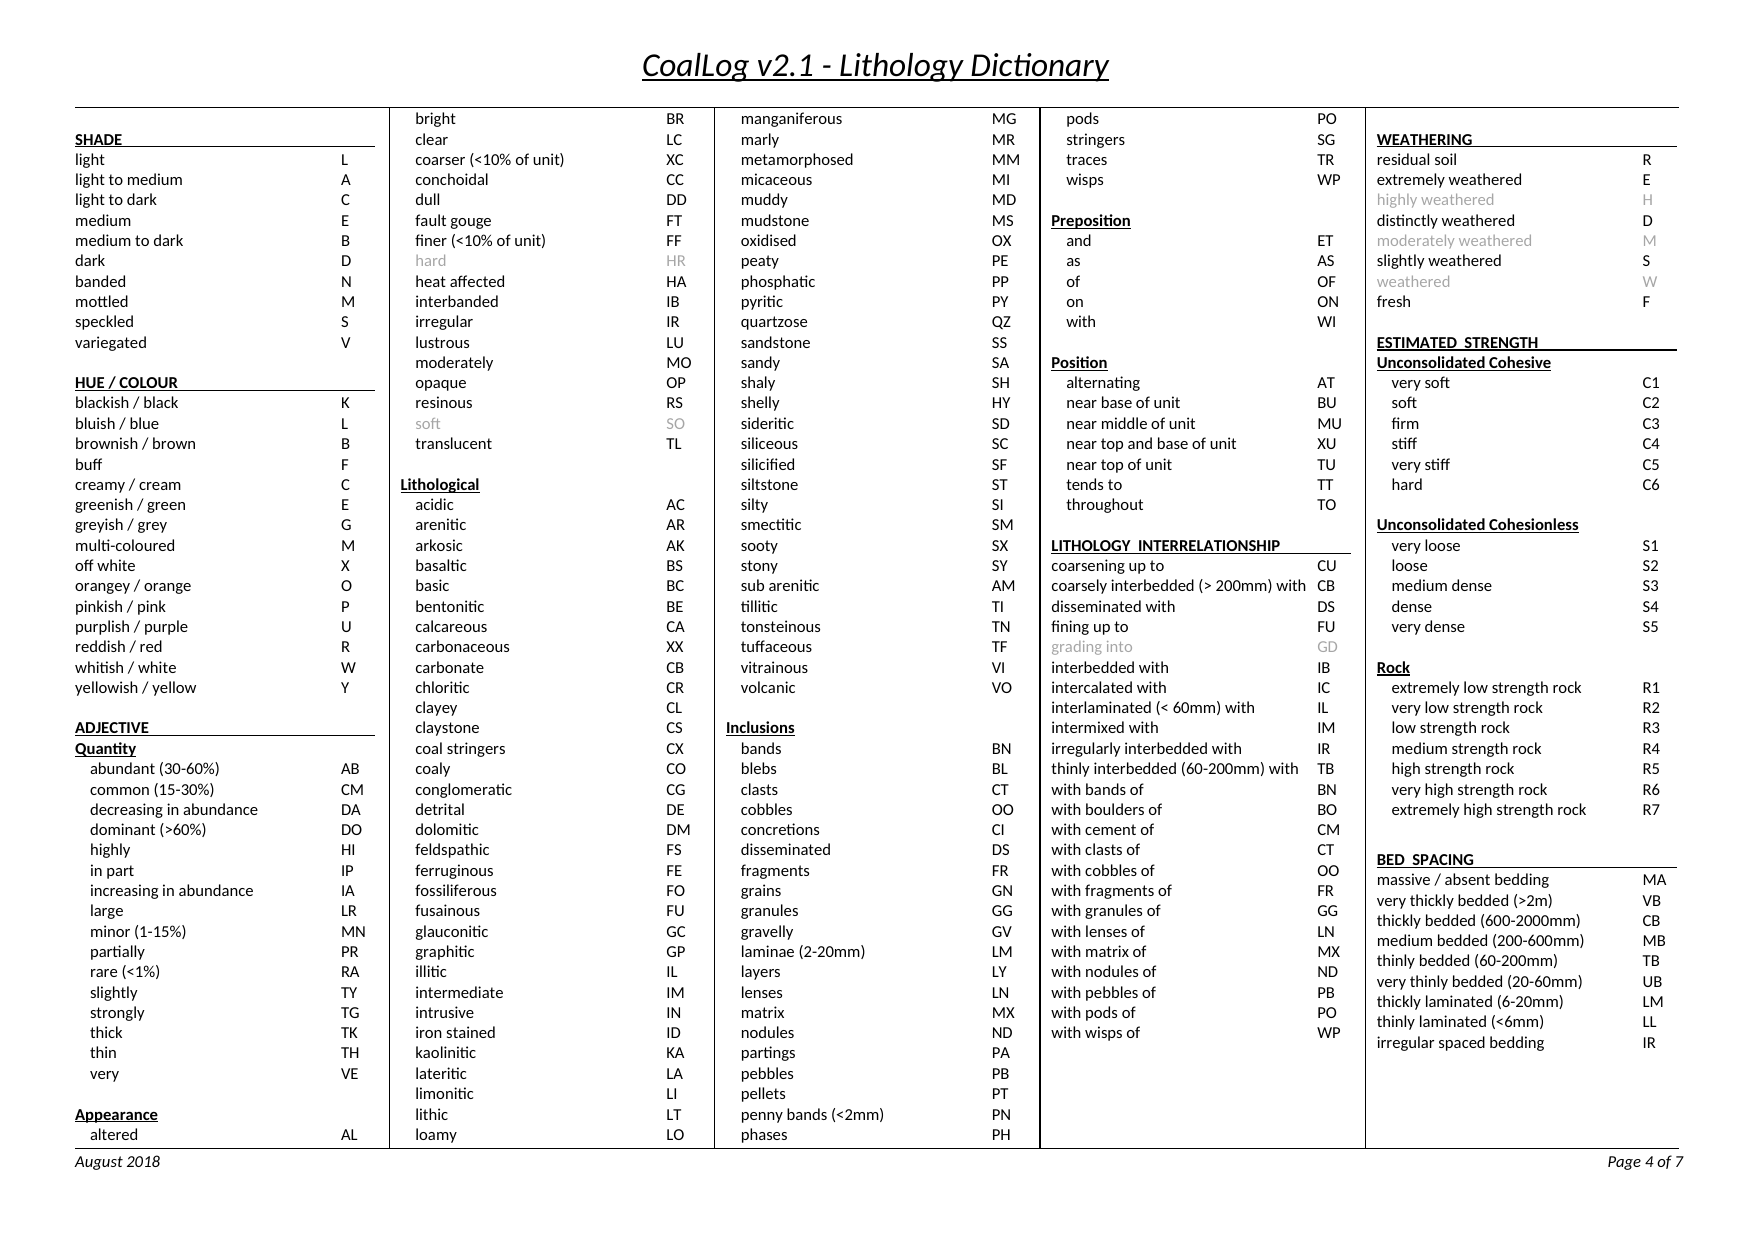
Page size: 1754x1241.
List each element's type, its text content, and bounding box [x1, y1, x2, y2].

text abundant (30-60%) AB [75, 758, 389, 779]
text basaltic BS [400, 555, 714, 576]
text light to medium A [75, 169, 389, 190]
text metamorphosed MM [726, 149, 1039, 169]
text BED SPACING [1377, 849, 1701, 869]
text bright BR [400, 108, 714, 129]
text carbonate CB [400, 657, 714, 677]
text irregular IR [400, 312, 714, 332]
text stony SY [726, 555, 1039, 576]
text loamy LO [400, 1124, 714, 1144]
text clayey CL [400, 697, 714, 718]
text dense S4 [1377, 596, 1701, 616]
text with cobbles of OO [1051, 860, 1365, 880]
text extremely weathered E [1377, 169, 1701, 190]
text with WI [1051, 312, 1365, 332]
text tillitic TI [726, 596, 1039, 616]
text with matrix of MX [1051, 941, 1365, 962]
text high strength rock R5 [1377, 758, 1701, 779]
text purplish / purple U [75, 616, 389, 637]
text highly weathered H [1377, 190, 1701, 210]
text increasing in abundance IA [75, 880, 389, 901]
text extremely low strength rock R1 [1377, 677, 1701, 697]
text irregularly interbedded with IR [1051, 738, 1365, 758]
text thickly bedded (600-2000mm) CB [1377, 910, 1701, 930]
text silty SI [726, 494, 1039, 515]
text stiff C4 [1377, 433, 1701, 454]
text HUE / COLOUR [75, 372, 389, 393]
text thinly interbedded (60-200mm) with TB [1051, 758, 1365, 779]
text matrix MX [726, 1002, 1039, 1022]
text medium bedded (200-600mm) MB [1377, 930, 1701, 951]
text throughout TO [1051, 494, 1365, 515]
text fault gouge FT [400, 210, 714, 230]
text with granules of GG [1051, 901, 1365, 921]
text coarser (<10% of unit) XC [400, 149, 714, 169]
text with boulders of BO [1051, 799, 1365, 819]
text ferruginous FE [400, 860, 714, 880]
text distinctly weathered D [1377, 210, 1701, 230]
text Rock [1377, 657, 1701, 677]
text weathered W [1377, 271, 1701, 291]
text Inclusions [726, 718, 1039, 738]
text medium strength rock R4 [1377, 738, 1701, 758]
text coarsely interbedded (> 200mm) with CB [1051, 576, 1365, 596]
text phases PH [726, 1124, 1039, 1144]
text near top of unit TU [1051, 454, 1365, 474]
text layers LY [726, 962, 1039, 982]
text interbedded with IB [1051, 657, 1365, 677]
text soft SO [400, 413, 714, 433]
text variegated V [75, 332, 389, 352]
text coaly CO [400, 758, 714, 779]
text light L [75, 149, 389, 169]
text very dense S5 [1377, 616, 1701, 637]
text micaceous MI [726, 169, 1039, 190]
text concretions CI [726, 819, 1039, 840]
text low strength rock R3 [1377, 718, 1701, 738]
text iron stained ID [400, 1022, 714, 1043]
text shaly SH [726, 372, 1039, 393]
text peaty PE [726, 251, 1039, 271]
text soft C2 [1377, 393, 1701, 413]
text greenish / green E [75, 494, 389, 515]
text extremely high strength rock R7 [1377, 799, 1701, 819]
text very thickly bedded (>2m) VB [1377, 890, 1701, 910]
text partings PA [726, 1043, 1039, 1063]
text with lenses of LN [1051, 921, 1365, 941]
text dolomitic DM [400, 819, 714, 840]
text interbanded IB [400, 291, 714, 312]
text acidic AC [400, 494, 714, 515]
text limonitic LI [400, 1083, 714, 1104]
text clasts CT [726, 779, 1039, 799]
text conglomeratic CG [400, 779, 714, 799]
text heat affected HA [400, 271, 714, 291]
text feldspathic FS [400, 840, 714, 860]
text manganiferous MG [726, 108, 1039, 129]
text SHADE [75, 129, 389, 149]
text moderately MO [400, 352, 714, 372]
text penny bands (<2mm) PN [726, 1104, 1039, 1124]
text siltstone ST [726, 474, 1039, 494]
text Quantity [75, 738, 389, 758]
text medium to dark B [75, 230, 389, 251]
text interlaminated (< 60mm) with IL [1051, 697, 1365, 718]
text common (15-30%) CM [75, 779, 389, 799]
text intermixed with IM [1051, 718, 1365, 738]
text intrusive IN [400, 1002, 714, 1022]
text slightly weathered S [1377, 251, 1701, 271]
text greyish / grey G [75, 515, 389, 535]
text buff F [75, 454, 389, 474]
text brownish / brown B [75, 433, 389, 454]
text silicified SF [726, 454, 1039, 474]
text pinkish / pink P [75, 596, 389, 616]
text with clasts of CT [1051, 840, 1365, 860]
text tends to TT [1051, 474, 1365, 494]
text arenitic AR [400, 515, 714, 535]
text grading into GD [1051, 637, 1365, 657]
text very loose S1 [1377, 535, 1701, 555]
text bluish / blue L [75, 413, 389, 433]
text smectitic SM [726, 515, 1039, 535]
text decreasing in abundance DA [75, 799, 389, 819]
text bentonitic BE [400, 596, 714, 616]
text thinly bedded (60-200mm) TB [1377, 951, 1701, 971]
text LITHOLOGY INTERRELATIONSHIP [1051, 535, 1365, 555]
text fining up to FU [1051, 616, 1365, 637]
text claystone CS [400, 718, 714, 738]
text pellets PT [726, 1083, 1039, 1104]
text cobbles OO [726, 799, 1039, 819]
text muddy MD [726, 190, 1039, 210]
text tonsteinous TN [726, 616, 1039, 637]
text traces TR [1051, 149, 1365, 169]
text siliceous SC [726, 433, 1039, 454]
text sandy SA [726, 352, 1039, 372]
text bands BN [726, 738, 1039, 758]
text thick TK [75, 1022, 389, 1043]
text fresh F [1377, 291, 1701, 312]
text minor (1-15%) MN [75, 921, 389, 941]
text pebbles PB [726, 1063, 1039, 1083]
text mudstone MS [726, 210, 1039, 230]
text illitic IL [400, 962, 714, 982]
text stringers SG [1051, 129, 1365, 149]
text with pebbles of PB [1051, 982, 1365, 1002]
text nodules ND [726, 1022, 1039, 1043]
text opaque OP [400, 372, 714, 393]
text shelly HY [726, 393, 1039, 413]
text medium dense S3 [1377, 576, 1701, 596]
text WEATHERING [1377, 129, 1701, 149]
text with nodules of ND [1051, 962, 1365, 982]
text with bands of BN [1051, 779, 1365, 799]
text thin TH [75, 1043, 389, 1063]
text Unconsolidated Cohesive [1377, 352, 1701, 372]
text reddish / red R [75, 637, 389, 657]
text hard HR [400, 251, 714, 271]
text Appearance [75, 1104, 389, 1124]
text carbonaceous XX [400, 637, 714, 657]
text on ON [1051, 291, 1365, 312]
text lithic LT [400, 1104, 714, 1124]
text speckled S [75, 312, 389, 332]
text very stiff C5 [1377, 454, 1701, 474]
text irregular spaced bedding IR [1377, 1032, 1701, 1052]
text medium E [75, 210, 389, 230]
text mottled M [75, 291, 389, 312]
text dark D [75, 251, 389, 271]
text phosphatic PP [726, 271, 1039, 291]
text whitish / white W [75, 657, 389, 677]
text with wisps of WP [1051, 1022, 1365, 1043]
text blebs BL [726, 758, 1039, 779]
text sub arenitic AM [726, 576, 1039, 596]
text thickly laminated (6-20mm) LM [1377, 991, 1701, 1012]
text with pods of PO [1051, 1002, 1365, 1022]
text very thinly bedded (20-60mm) UB [1377, 971, 1701, 991]
text chloritic CR [400, 677, 714, 697]
text intermediate IM [400, 982, 714, 1002]
text Unconsolidated Cohesionless [1377, 515, 1701, 535]
text partially PR [75, 941, 389, 962]
text near base of unit BU [1051, 393, 1365, 413]
text rare (<1%) RA [75, 962, 389, 982]
text detrital DE [400, 799, 714, 819]
text orangey / orange O [75, 576, 389, 596]
text glauconitic GC [400, 921, 714, 941]
text oxidised OX [726, 230, 1039, 251]
text intercalated with IC [1051, 677, 1365, 697]
text blackish / black K [75, 393, 389, 413]
text hard C6 [1377, 474, 1701, 494]
text large LR [75, 901, 389, 921]
text tuffaceous TF [726, 637, 1039, 657]
text laminae (2-20mm) LM [726, 941, 1039, 962]
text translucent TL [400, 433, 714, 454]
text banded N [75, 271, 389, 291]
text disseminated with DS [1051, 596, 1365, 616]
text calcareous CA [400, 616, 714, 637]
text sideritic SD [726, 413, 1039, 433]
text quartzose QZ [726, 312, 1039, 332]
text loose S2 [1377, 555, 1701, 576]
text lenses LN [726, 982, 1039, 1002]
text marly MR [726, 129, 1039, 149]
text very low strength rock R2 [1377, 697, 1701, 718]
text thinly laminated (<6mm) LL [1377, 1012, 1701, 1032]
text with cement of CM [1051, 819, 1365, 840]
text very soft C1 [1377, 372, 1701, 393]
text slightly TY [75, 982, 389, 1002]
text with fragments of FR [1051, 880, 1365, 901]
text ADJECTIVE [75, 718, 389, 738]
text fragments FR [726, 860, 1039, 880]
text massive / absent bedding MA [1377, 869, 1701, 890]
text highly HI [75, 840, 389, 860]
text coarsening up to CU [1051, 555, 1365, 576]
text Position [1051, 352, 1365, 372]
text dominant (>60%) DO [75, 819, 389, 840]
text yellowish / yellow Y [75, 677, 389, 697]
text near middle of unit MU [1051, 413, 1365, 433]
text lateritic LA [400, 1063, 714, 1083]
text granules GG [726, 901, 1039, 921]
text as AS [1051, 251, 1365, 271]
text moderately weathered M [1377, 230, 1701, 251]
text very high strength rock R6 [1377, 779, 1701, 799]
text gravelly GV [726, 921, 1039, 941]
text conchoidal CC [400, 169, 714, 190]
text wisps WP [1051, 169, 1365, 190]
text arkosic AK [400, 535, 714, 555]
text grains GN [726, 880, 1039, 901]
text firm C3 [1377, 413, 1701, 433]
text strongly TG [75, 1002, 389, 1022]
text multi-coloured M [75, 535, 389, 555]
text of OF [1051, 271, 1365, 291]
text finer (<10% of unit) FF [400, 230, 714, 251]
text basic BC [400, 576, 714, 596]
text coal stringers CX [400, 738, 714, 758]
text clear LC [400, 129, 714, 149]
text Lithological [400, 474, 714, 494]
text dull DD [400, 190, 714, 210]
text very VE [75, 1063, 389, 1083]
text resinous RS [400, 393, 714, 413]
text disseminated DS [726, 840, 1039, 860]
text graphitic GP [400, 941, 714, 962]
text sooty SX [726, 535, 1039, 555]
text fusainous FU [400, 901, 714, 921]
text residual soil R [1377, 149, 1701, 169]
text altered AL [75, 1124, 389, 1144]
text and ET [1051, 230, 1365, 251]
text sandstone SS [726, 332, 1039, 352]
text fossiliferous FO [400, 880, 714, 901]
text lustrous LU [400, 332, 714, 352]
text Preposition [1051, 210, 1365, 230]
text in part IP [75, 860, 389, 880]
text light to dark C [75, 190, 389, 210]
text kaolinitic KA [400, 1043, 714, 1063]
text creamy / cream C [75, 474, 389, 494]
text off white X [75, 555, 389, 576]
text pods PO [1051, 108, 1365, 129]
text alternating AT [1051, 372, 1365, 393]
text near top and base of unit XU [1051, 433, 1365, 454]
text volcanic VO [726, 677, 1039, 697]
text pyritic PY [726, 291, 1039, 312]
text ESTIMATED STRENGTH [1377, 332, 1701, 352]
text vitrainous VI [726, 657, 1039, 677]
